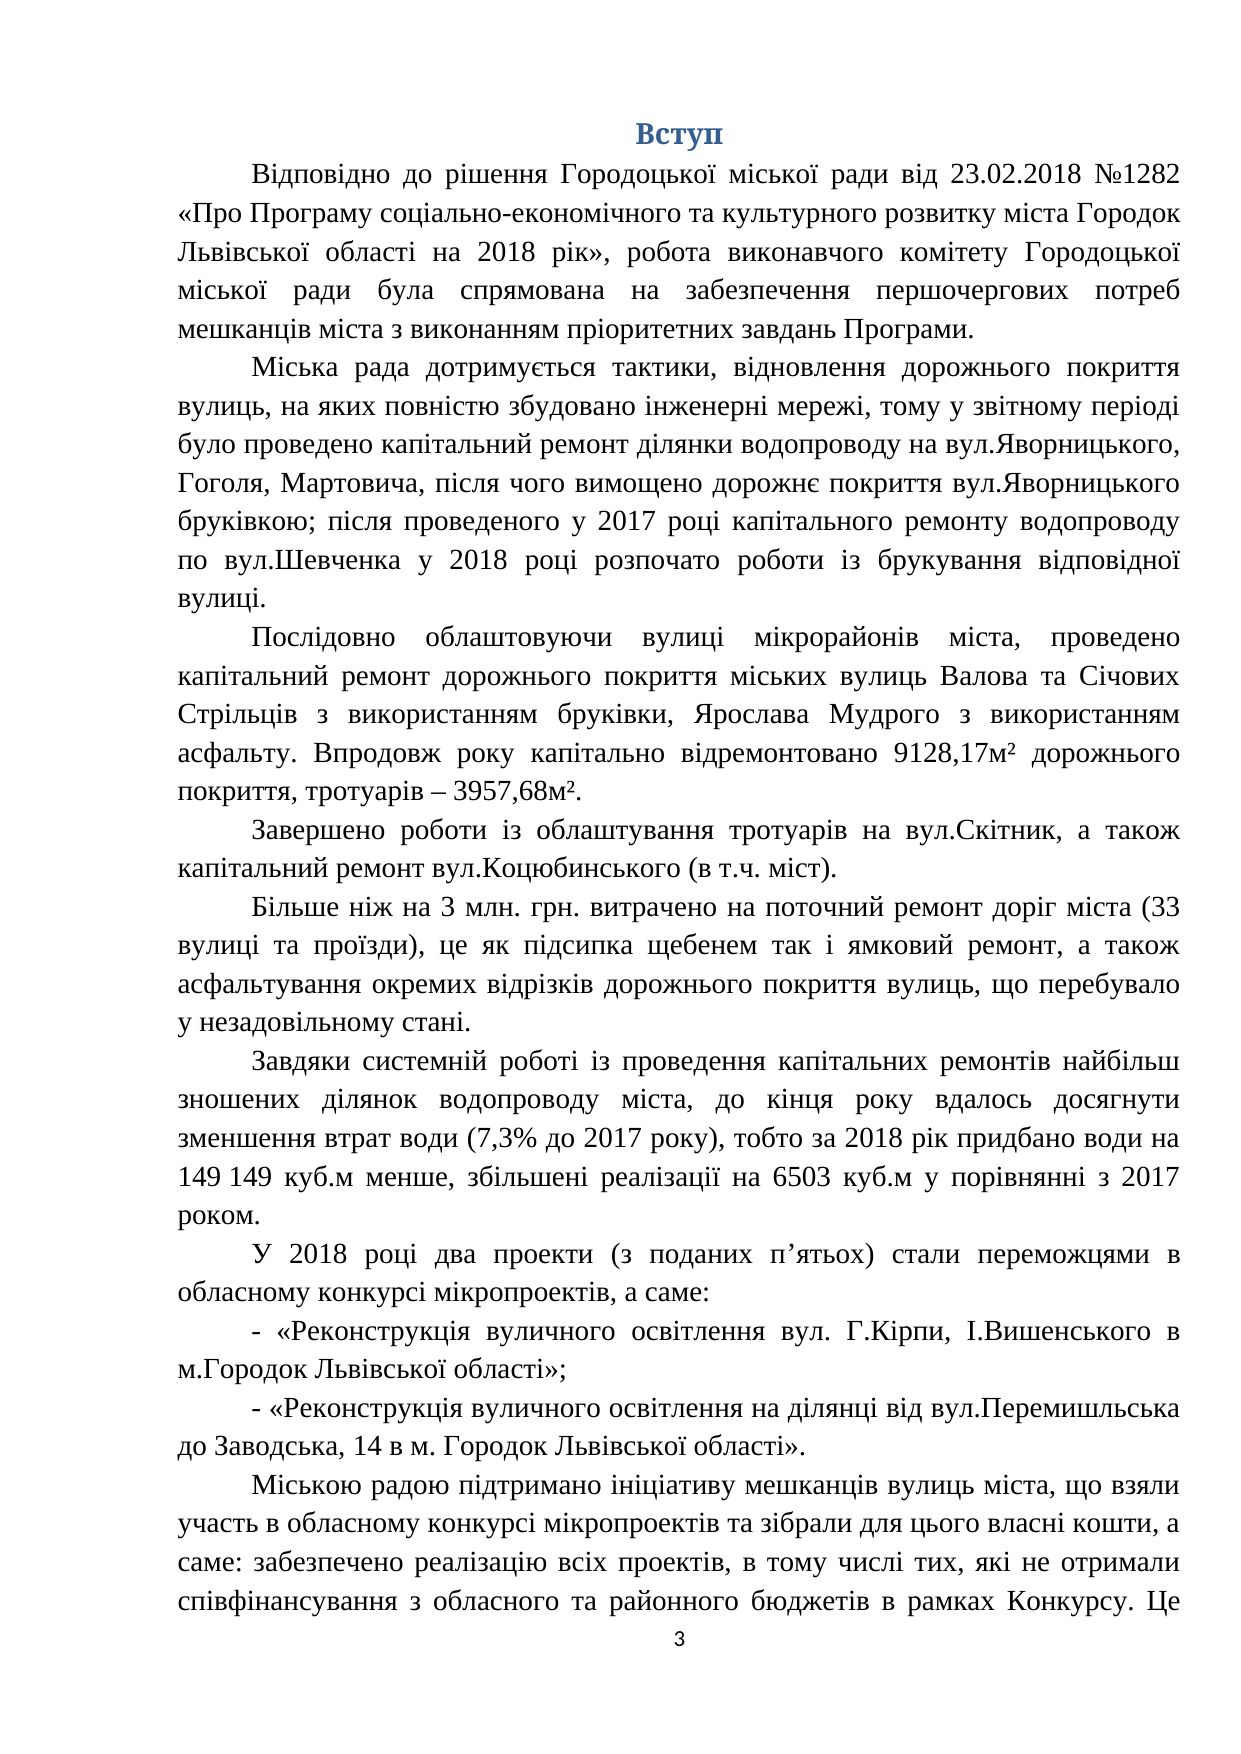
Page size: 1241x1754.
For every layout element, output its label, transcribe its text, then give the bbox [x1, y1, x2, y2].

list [177, 1467, 1181, 1616]
text Відповідно до рішення Городоцької міської ради від 23.02.2018 №1282 «Про Програму соціально-економічного та культурного розвитку міста Городок Львівської області на 2018 рік», робота виконавчого комітету Городоцької міської ради була спрямована на забезпечення першочергових потреб мешканців міста з виконанням пріоритетних завдань Програми. [177, 157, 1181, 344]
text - «Реконструкція вуличного освітлення вул. Г.Кірпи, І.Вишенського в м.Городок Львівської області»; [177, 1313, 1181, 1385]
text У 2018 році два проекти (з поданих п’ятьох) стали переможцями в обласному конкурсі мікропроектів, а саме: [177, 1236, 1181, 1308]
text - «Реконструкція вуличного освітлення на ділянці від вул.Перемишльська до Заводська, 14 в м. Городок Львівської області». [177, 1390, 1181, 1462]
text Завдяки системній роботі із проведення капітальних ремонтів найбільш зношених ділянок водопроводу міста, до кінця року вдалось досягнути зменшення втрат води (7,3% до 2017 року), тобто за 2018 рік придбано води на 149 149 куб.м менше, збільшені реалізації на 6503 куб.м у порівнянні з 2017 роком. [177, 1043, 1181, 1231]
text Завершено роботи із облаштування тротуарів на вул.Скітник, а також капітальний ремонт вул.Коцюбинського (в т.ч. міст). [177, 812, 1181, 884]
text Більше ніж на 3 млн. грн. витрачено на поточний ремонт доріг міста (33 вулиці та проїзди), це як підсипка щебенем так і ямковий ремонт, а також асфальтування окремих відрізків дорожнього покриття вулиць, що перебувало у незадовільному стані. [177, 889, 1181, 1038]
subtitle Вступ [177, 118, 1181, 152]
text Міська рада дотримується тактики, відновлення дорожнього покриття вулиць, на яких повністю збудовано інженерні мережі, тому у звітному періоді було проведено капітальний ремонт ділянки водопроводу на вул.Яворницького, Гоголя, Мартовича, після чого вимощено дорожнє покриття вул.Яворницького бруківкою; після проведеного у 2017 році капітального ремонту водопроводу по вул.Шевченка у 2018 році розпочато роботи із брукування відповідної вулиці. [177, 349, 1181, 614]
text Послідовно облаштовуючи вулиці мікрорайонів міста, проведено капітальний ремонт дорожнього покриття міських вулиць Валова та Січових Стрільців з використанням бруківки, Ярослава Мудрого з використанням асфальту. Впродовж року капітально відремонтовано 9128,17м² дорожнього покриття, тротуарів – 3957,68м². [177, 619, 1181, 807]
